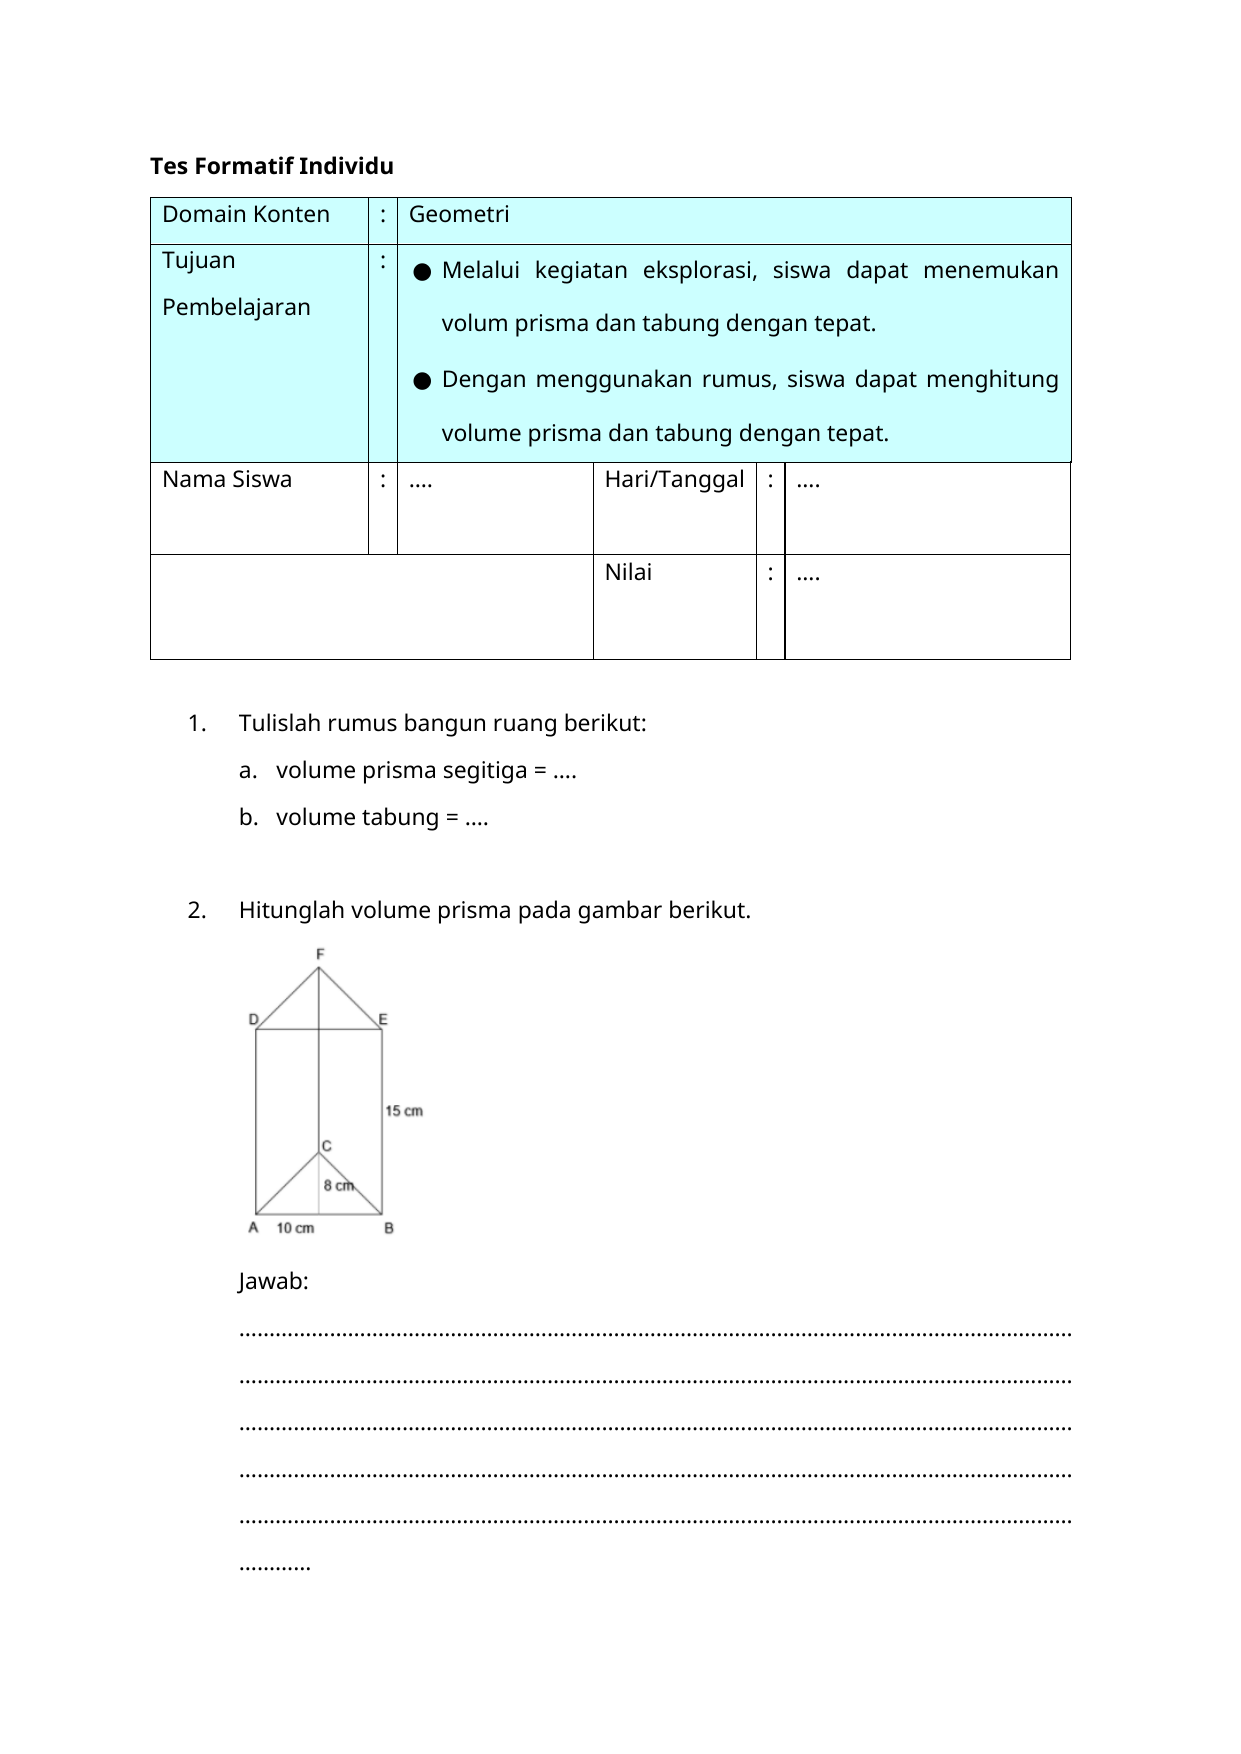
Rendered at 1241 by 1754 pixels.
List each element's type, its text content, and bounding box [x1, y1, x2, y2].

table_cell …. [398, 463, 593, 554]
table_header Geometri [398, 198, 1071, 243]
table_cell : [757, 555, 784, 659]
table_cell Melalui kegiatan eksplorasi, siswa dapat menemukan volum prisma dan tabung dengan tepat. Dengan menggunakan rumus, siswa dapat menghitung volume prisma dan tabung dengan tepat. [398, 245, 1071, 462]
text Tes Formatif Individu [150, 150, 1090, 181]
table_cell : [757, 463, 784, 554]
table_cell [151, 555, 593, 659]
list volume prisma segitiga = …. [239, 754, 1090, 785]
text Jawab: [239, 1265, 1090, 1296]
table_cell : [369, 463, 397, 554]
table_cell …. [786, 463, 1070, 554]
list Tulislah rumus bangun ruang berikut: [187, 707, 1090, 738]
table_cell : [369, 245, 397, 462]
text ……………………………………………………………………………………………………………………………………………………………………………………………………………………………………………………………………………………………………………………………………………………………………………………………………………………………………………………………………………………………………………………………………………………………………………………………………………………………………………… [239, 1312, 1090, 1578]
table_header : [369, 198, 397, 243]
table_cell …. [786, 555, 1070, 659]
picture [238, 941, 430, 1250]
list volume tabung = …. [239, 801, 1090, 832]
table_header Domain Konten [151, 198, 368, 243]
table_cell Tujuan Pembelajaran [151, 245, 368, 462]
table_cell Hari/Tanggal [594, 463, 756, 554]
list Hitunglah volume prisma pada gambar berikut. [187, 894, 1090, 926]
table_cell Nama Siswa [151, 463, 368, 554]
table_cell Nilai [594, 555, 756, 659]
